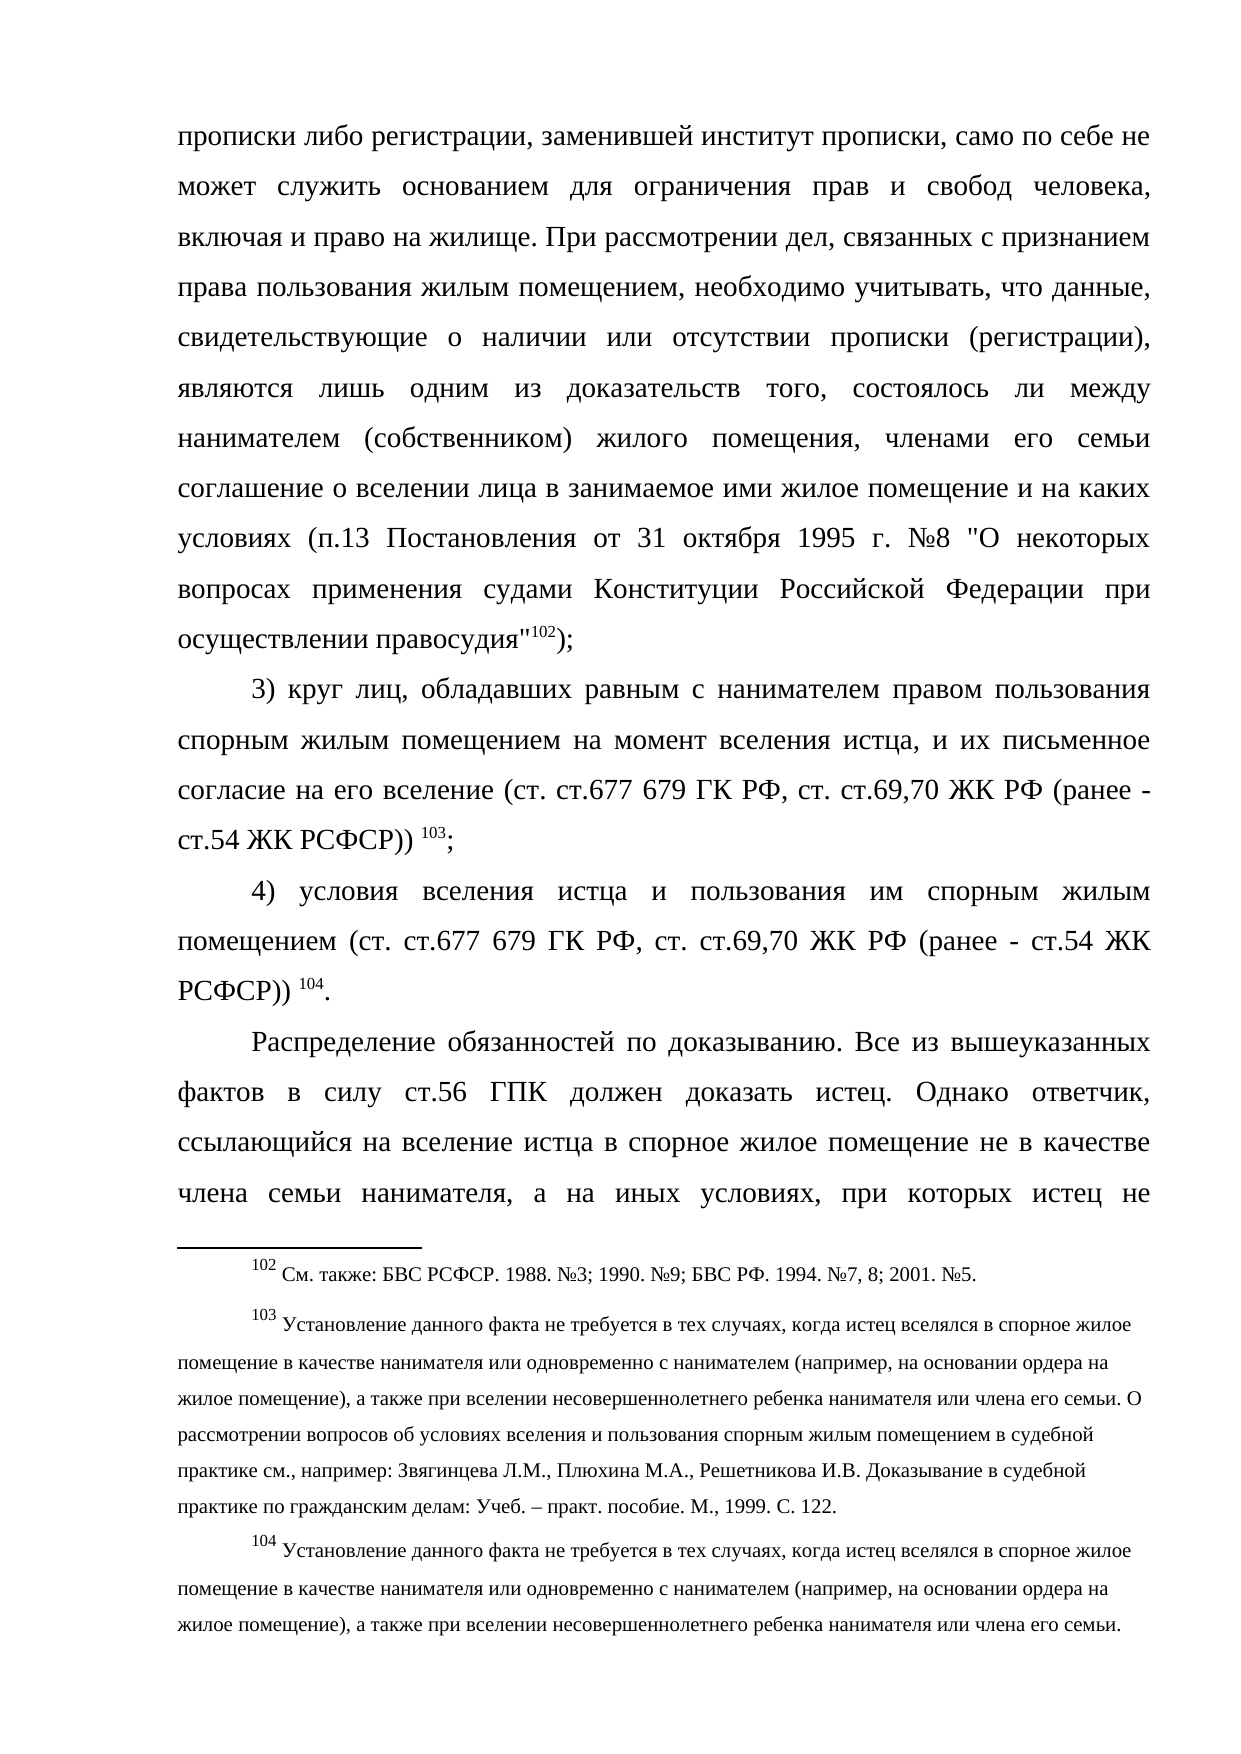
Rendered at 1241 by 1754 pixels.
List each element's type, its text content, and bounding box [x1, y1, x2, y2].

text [177, 118, 1152, 655]
text Распределение обязанностей по доказыванию. Все из вышеуказанных фактов в силу ст.56 ГПК должен доказать истец. Однако ответчик, ссылающийся на вселение истца в спорное жилое помещение не в качестве члена семьи нанимателя, а на иных условиях, при которых истец не приобретает самостоятельного права пользования жилым помещением (например, в качестве временного жильца или поднанимателя), должен доказать данное обстоятельство. [177, 1024, 1152, 1208]
text 3) круг лиц, обладавших равным с нанимателем правом пользования спорным жилым помещением на момент вселения истца, и их письменное согласие на его вселение (ст. ст.677 679 ГК РФ, ст. ст.69,70 ЖК РФ (ранее - ст.54 ЖК РСФСР)) ; [177, 672, 1152, 856]
text 4) условия вселения истца и пользования им спорным жилым помещением (ст. ст.677 679 ГК РФ, ст. ст.69,70 ЖК РФ (ранее - ст.54 ЖК РСФСР)) . [177, 873, 1152, 1007]
